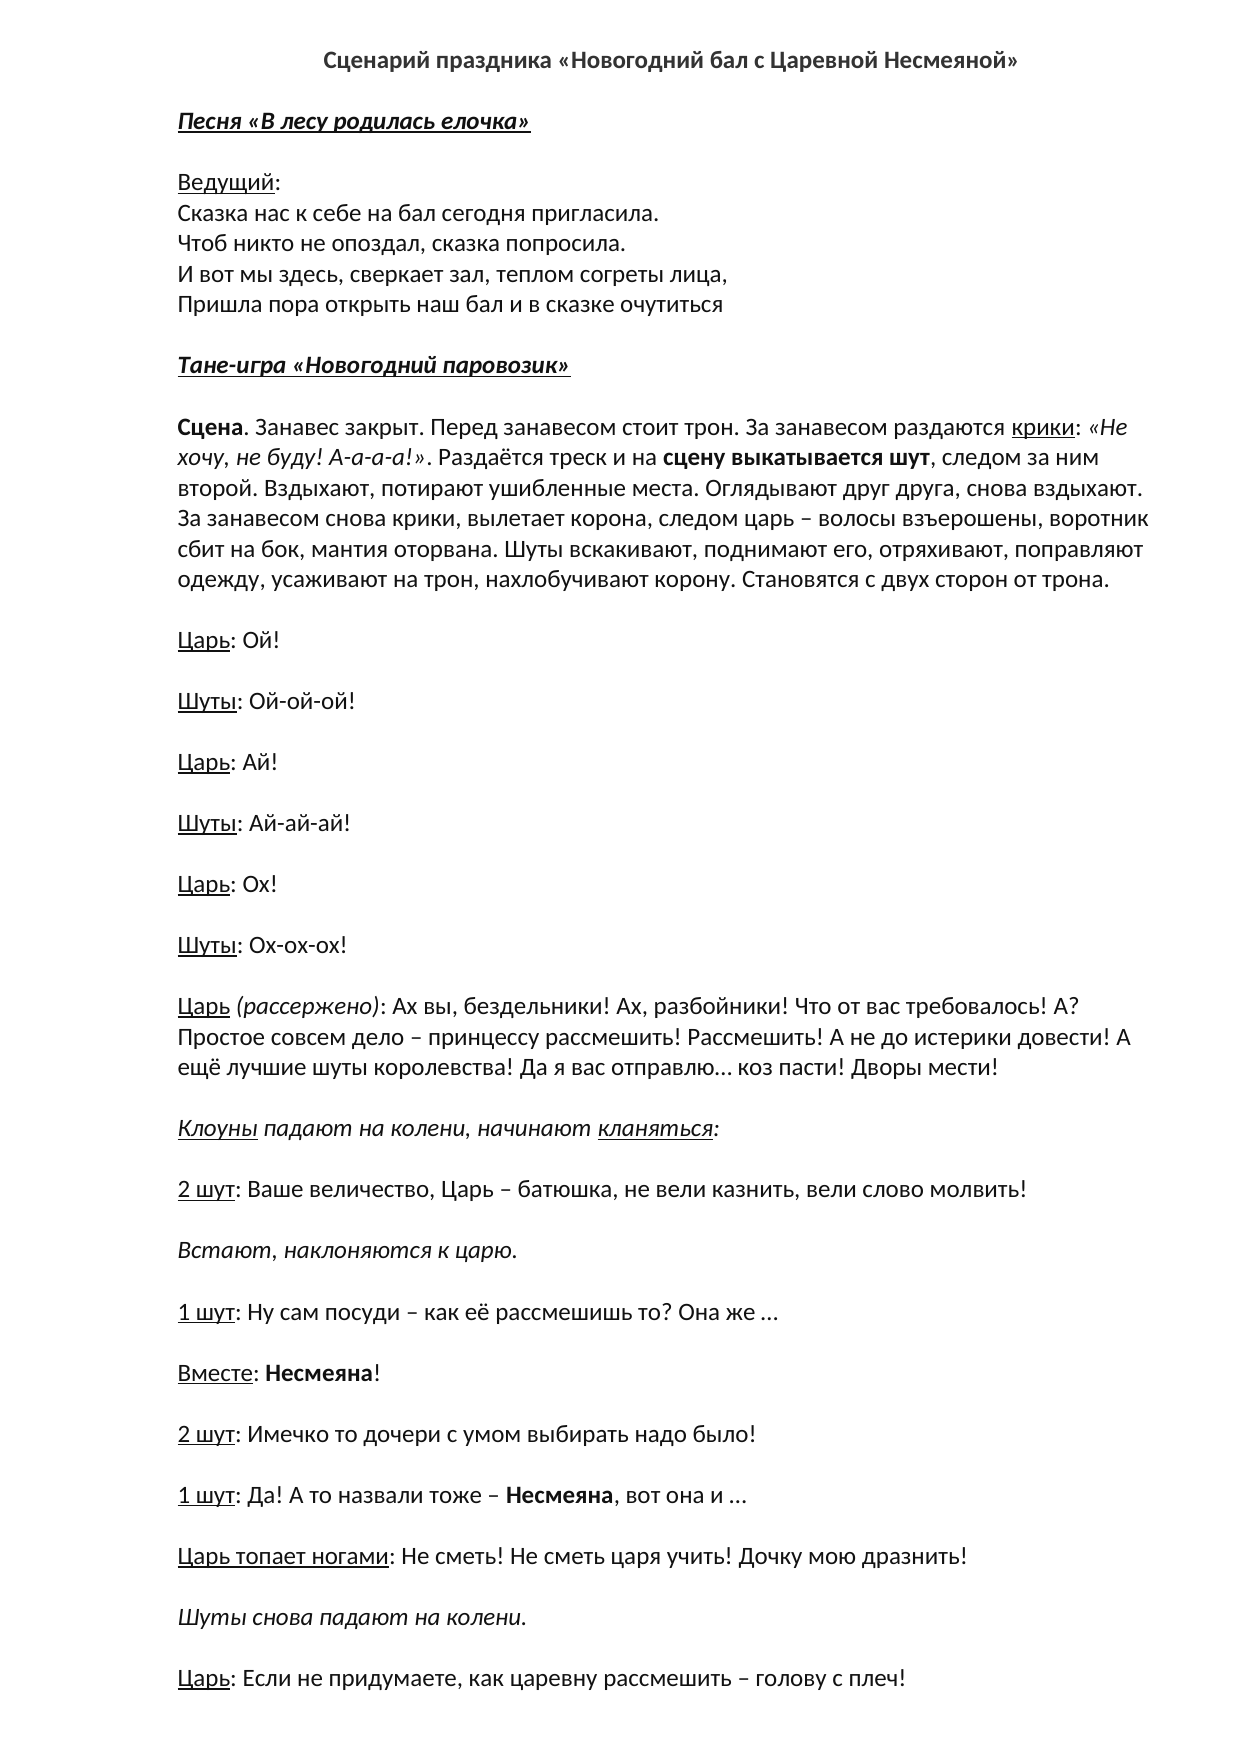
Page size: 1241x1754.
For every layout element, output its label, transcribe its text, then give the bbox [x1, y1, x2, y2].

text Сцена. Занавес закрыт. Перед занавесом стоит трон. За занавесом раздаются крики: «Не хочу, не буду! А-а-а-а!». Раздаётся треск и на сцену выкатывается шут, следом за ним второй. Вздыхают, потирают ушибленные места. Оглядывают друг друга, снова вздыхают. [177, 411, 1167, 502]
text Шуты: Ох-ох-ох! [177, 929, 1167, 960]
text Царь: Если не придумаете, как царевну рассмешить – голову с плеч! [177, 1662, 1167, 1692]
text 1 шут: Да! А то назвали тоже – Несмеяна, вот она и … [177, 1479, 1167, 1509]
text Шуты: Ой-ой-ой! [177, 685, 1167, 716]
text За занавесом снова крики, вылетает корона, следом царь – волосы взъерошены, воротник сбит на бок, мантия оторвана. Шуты вскакивают, поднимают его, отряхивают, поправляют одежду, усаживают на трон, нахлобучивают корону. Становятся с двух сторон от трона. [177, 502, 1167, 594]
text Царь топает ногами: Не сметь! Не сметь царя учить! Дочку мою дразнить! [177, 1540, 1167, 1570]
text Пришла пора открыть наш бал и в сказке очутиться [177, 288, 1167, 319]
text Встают, наклоняются к царю. [177, 1235, 1167, 1265]
text И вот мы здесь, сверкает зал, теплом согреты лица, [177, 258, 1167, 288]
text Песня «В лесу родилась елочка» [177, 105, 1167, 136]
text Царь (рассержено): Ах вы, бездельники! Ах, разбойники! Что от вас требовалось! А? Простое совсем дело – принцессу рассмешить! Рассмешить! А не до истерики довести! А ещё лучшие шуты королевства! Да я вас отправлю… коз пасти! Дворы мести! [177, 991, 1167, 1082]
text 1 шут: Ну сам посуди – как её рассмешишь то? Она же … [177, 1296, 1167, 1326]
text Сценарий праздника «Новогодний бал с Царевной Несмеяной» [177, 44, 1167, 75]
text Царь: Ох! [177, 868, 1167, 899]
text Ведущий: [177, 166, 1167, 197]
text Сказка нас к себе на бал сегодня пригласила. [177, 197, 1167, 227]
text Шуты: Ай-ай-ай! [177, 807, 1167, 838]
text Чтоб никто не опоздал, сказка попросила. [177, 227, 1167, 258]
text Вместе: Несмеяна! [177, 1357, 1167, 1387]
text Царь: Ай! [177, 746, 1167, 777]
text 2 шут: Ваше величество, Царь – батюшка, не вели казнить, вели слово молвить! [177, 1174, 1167, 1204]
text Царь: Ой! [177, 624, 1167, 655]
text 2 шут: Имечко то дочери с умом выбирать надо было! [177, 1418, 1167, 1448]
text Шуты снова падают на колени. [177, 1601, 1167, 1631]
text Клоуны падают на колени, начинают кланяться: [177, 1113, 1167, 1143]
text Тане-игра «Новогодний паровозик» [177, 349, 1167, 380]
